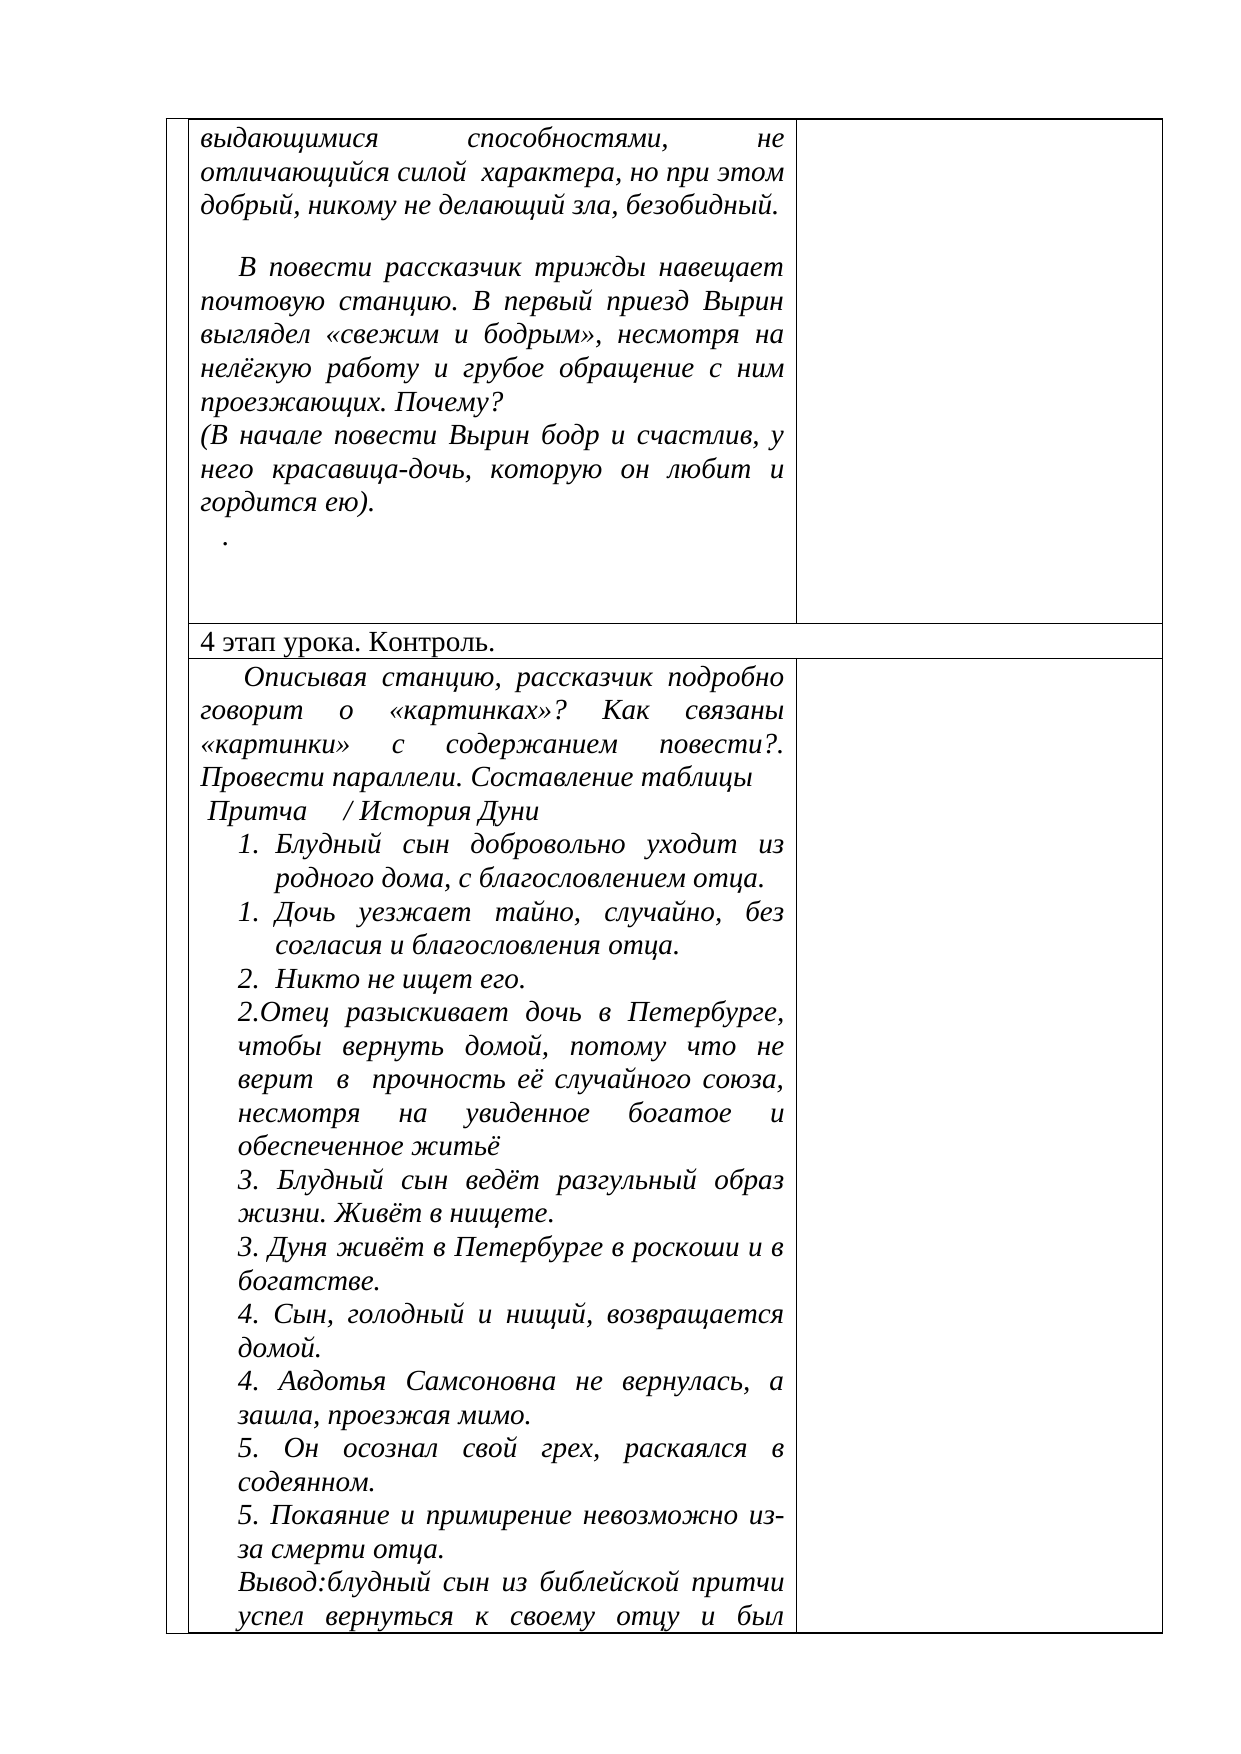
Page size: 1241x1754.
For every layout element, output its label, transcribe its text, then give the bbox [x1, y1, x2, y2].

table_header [189, 659, 796, 1632]
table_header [167, 119, 188, 1633]
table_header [797, 120, 1162, 623]
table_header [189, 120, 796, 623]
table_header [797, 659, 1162, 1632]
